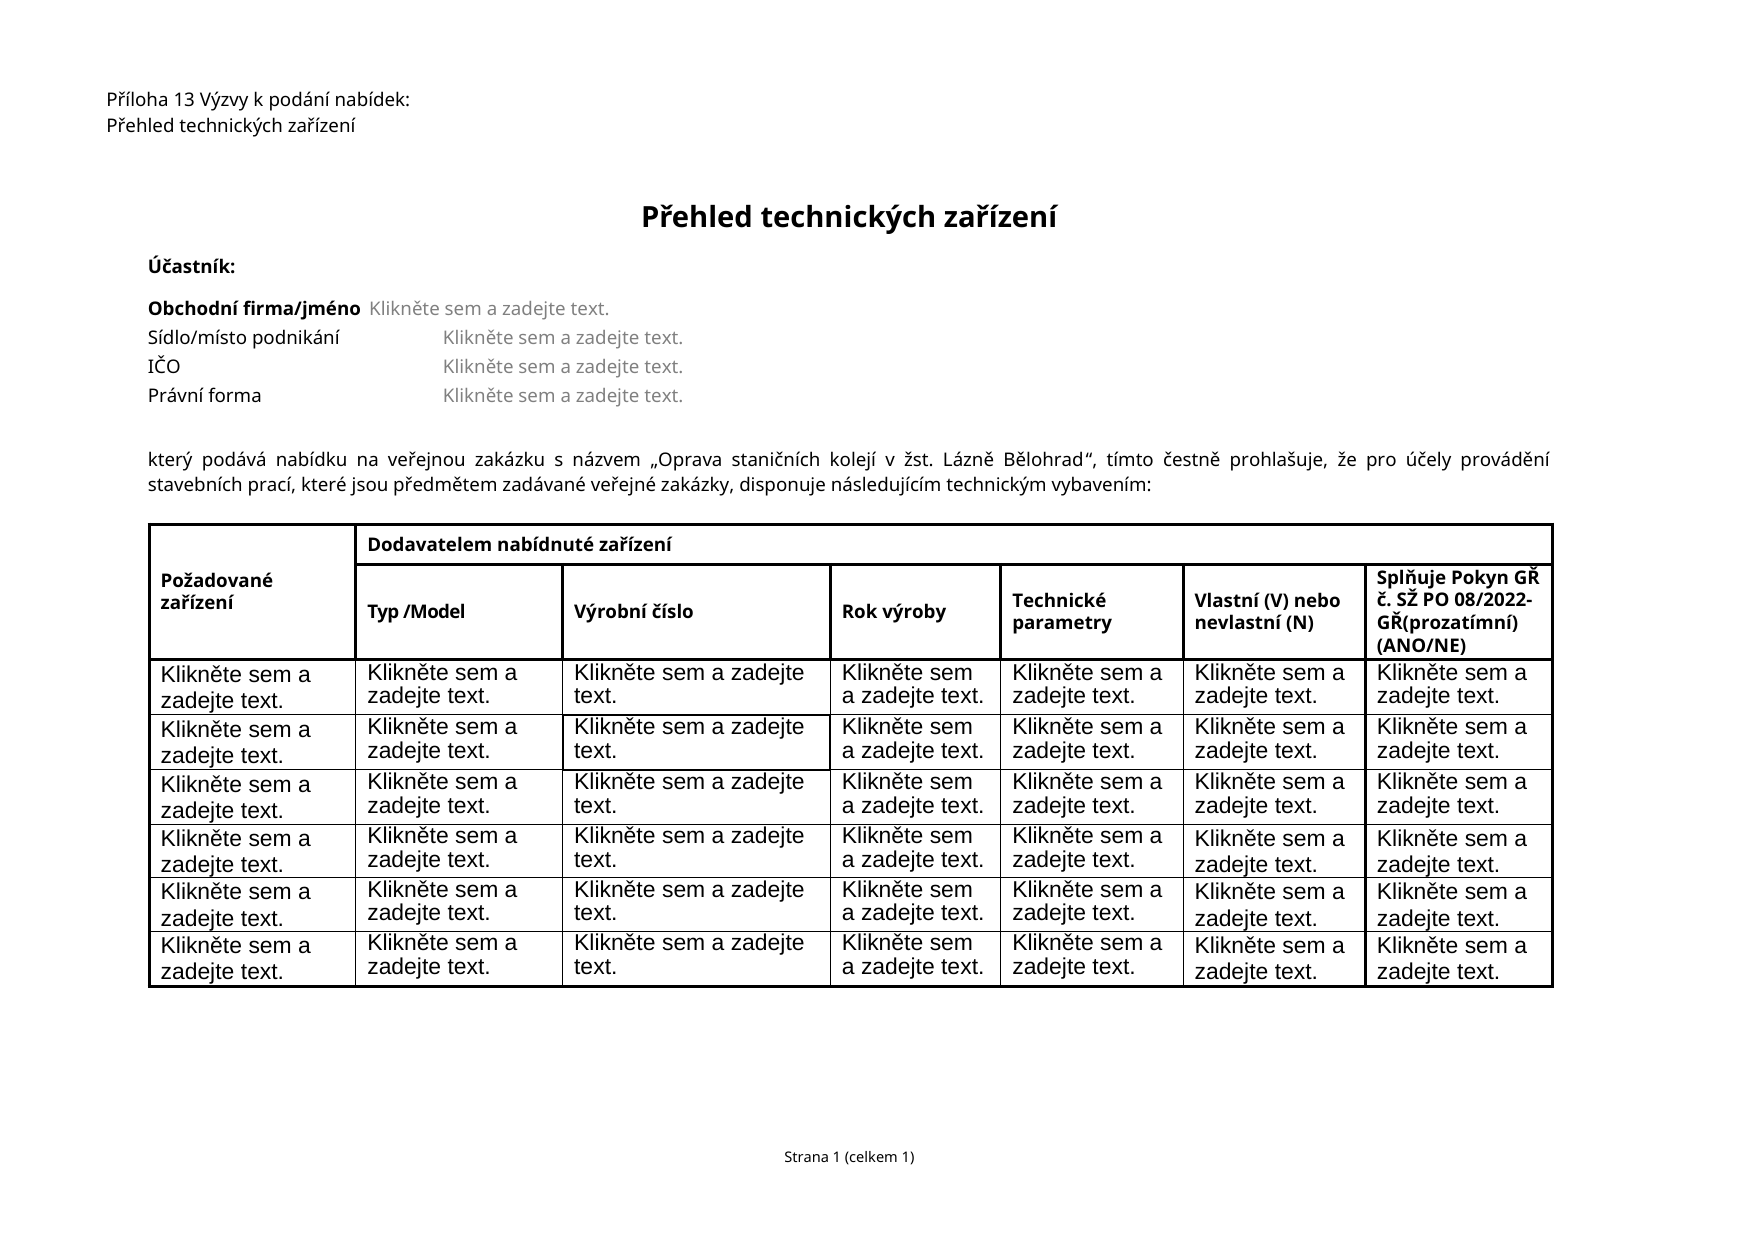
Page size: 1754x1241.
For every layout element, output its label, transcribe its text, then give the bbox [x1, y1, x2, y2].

text IČO [148, 350, 1551, 379]
text Sídlo/místo podnikání [148, 321, 1551, 350]
table_cell Typ /Model [357, 566, 561, 658]
table_cell Technické parametry [1002, 566, 1182, 658]
table_cell Výrobní číslo [564, 566, 829, 658]
text Právní forma [148, 379, 1551, 408]
table_cell Rok výroby [832, 566, 999, 658]
table_cell Vlastní (V) nebo nevlastní (N) [1185, 566, 1364, 658]
text Účastník: [148, 249, 1551, 279]
text který podává nabídku na veřejnou zakázku s názvem „Oprava staničních kolejí v žst. Lázně Bělohrad“, tímto čestně prohlašuje, že pro účely provádění stavebních prací, které jsou předmětem zadávané veřejné zakázky, disponuje následujícím technickým vybavením: [148, 446, 1551, 497]
table_cell Splňuje Pokyn GŘ č. SŽ PO 08/2022-GŘ(prozatímní) (ANO/NE) [1367, 566, 1551, 658]
table_header Dodavatelem nabídnuté zařízení [357, 526, 1551, 563]
title Přehled technických zařízení [148, 196, 1551, 236]
table_header Požadované zařízení [151, 526, 354, 658]
text Obchodní firma/jméno [148, 292, 1551, 321]
